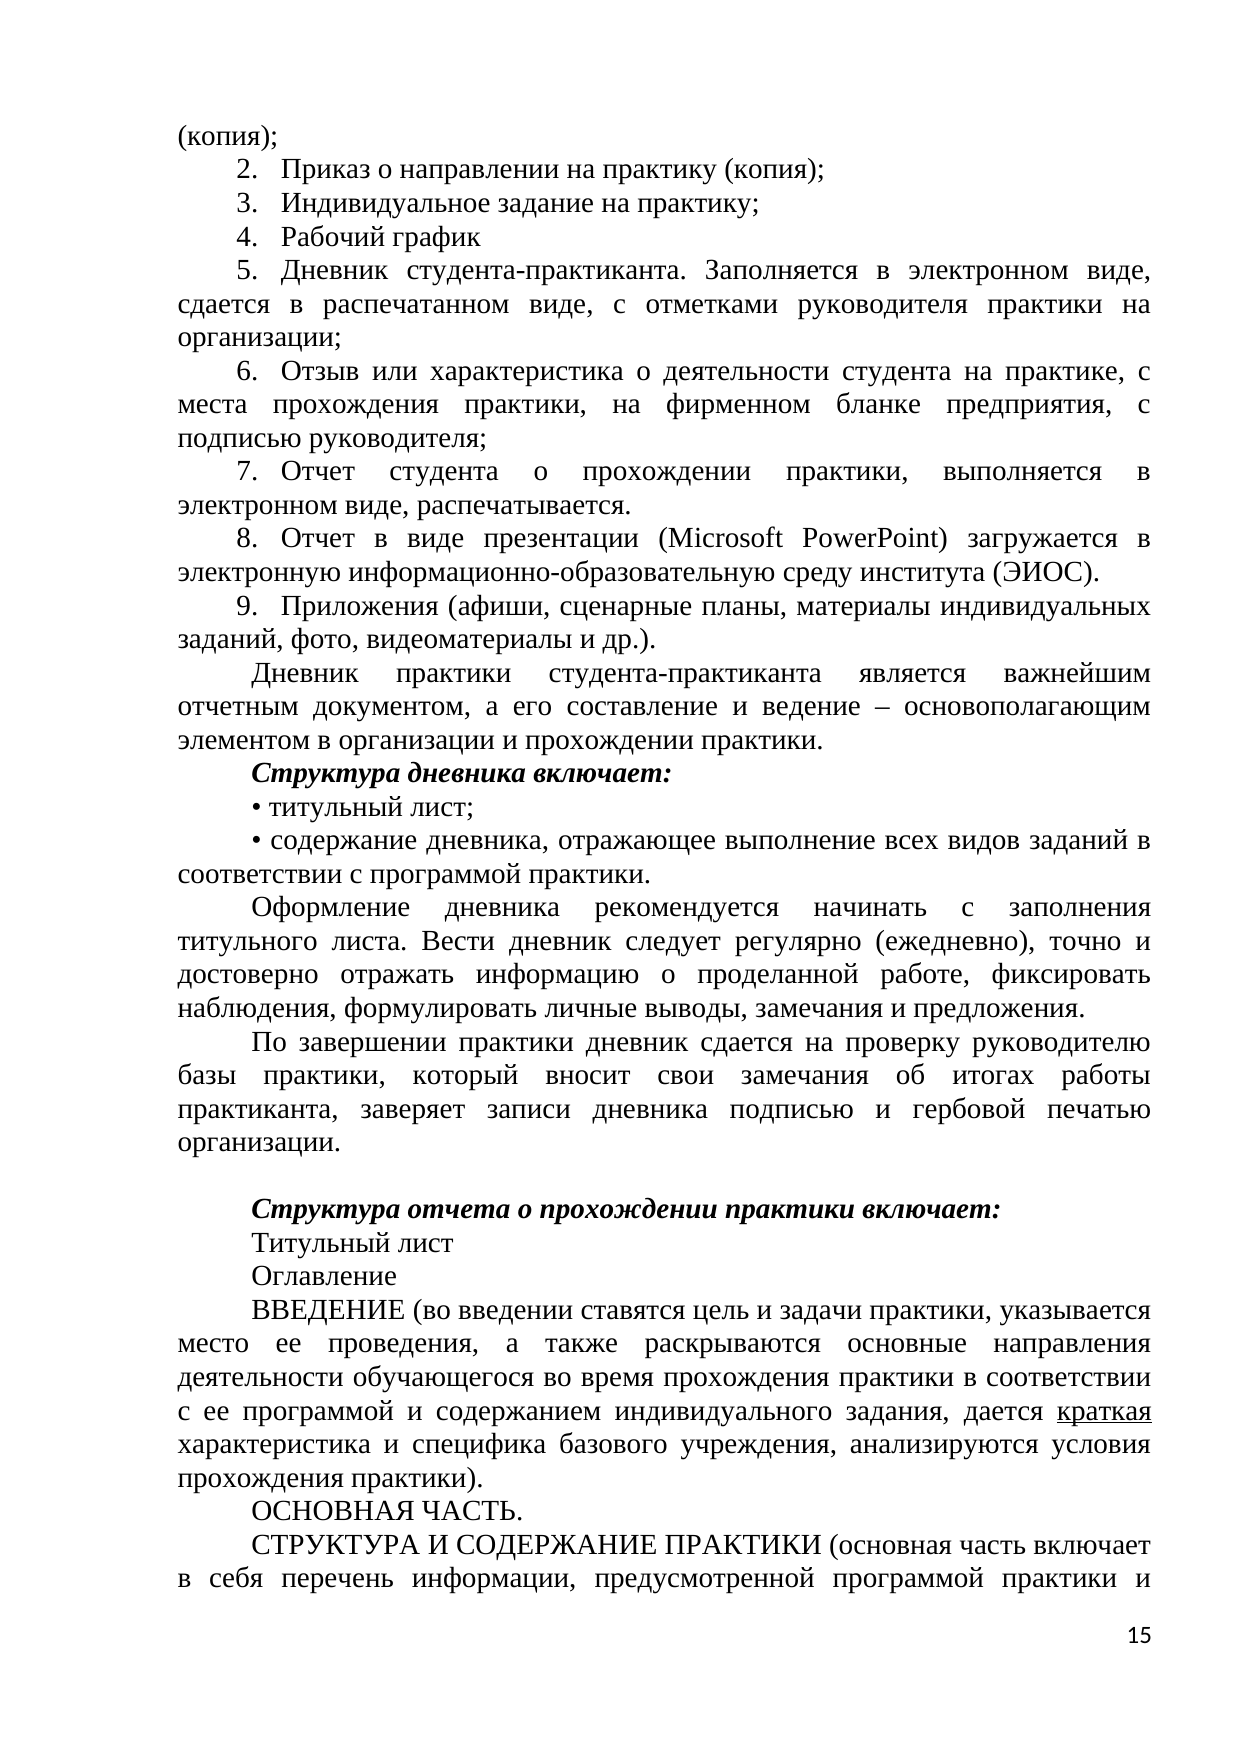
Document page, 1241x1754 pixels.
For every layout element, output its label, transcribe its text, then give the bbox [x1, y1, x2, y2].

text Титульный лист [177, 1225, 1152, 1258]
list Индивидуальное задание на практику; [177, 185, 1152, 219]
list Рабочий график [177, 219, 1152, 252]
text Дневник практики студента-практиканта является важнейшим отчетным документом, а его составление и ведение – основополагающим элементом в организации и прохождении практики. [177, 655, 1152, 755]
list Дневник студента-практиканта. Заполняется в электронном виде, сдается в распечатанном виде, с отметками руководителя практики на организации; [177, 252, 1152, 353]
text • содержание дневника, отражающее выполнение всех видов заданий в соответствии с программой практики. [177, 822, 1152, 889]
list Отчет студента о прохождении практики, выполняется в электронном виде, распечатывается. [177, 453, 1152, 521]
list Отзыв или характеристика о деятельности студента на практике, с места прохождения практики, на фирменном бланке предприятия, с подписью руководителя; [177, 353, 1152, 453]
list Отчет в виде презентации (Microsoft PowerPoint) загружается в электронную информационно-образовательную среду института (ЭИОС). [177, 521, 1152, 588]
text • титульный лист; [177, 789, 1152, 822]
text Оформление дневника рекомендуется начинать с заполнения титульного листа. Вести дневник следует регулярно (ежедневно), точно и достоверно отражать информацию о проделанной работе, фиксировать наблюдения, формулировать личные выводы, замечания и предложения. [177, 889, 1152, 1024]
text Структура дневника включает: [177, 755, 1152, 789]
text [177, 1527, 1152, 1594]
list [177, 118, 1152, 152]
text ВВЕДЕНИЕ (во введении ставятся цель и задачи практики, указывается место ее проведения, а также раскрываются основные направления деятельности обучающегося во время прохождения практики в соответствии с ее программой и содержанием индивидуального задания, дается краткая характеристика и специфика базового учреждения, анализируются условия прохождения практики). [177, 1292, 1152, 1493]
text По завершении практики дневник сдается на проверку руководителю базы практики, который вносит свои замечания об итогах работы практиканта, заверяет записи дневника подписью и гербовой печатью организации. [177, 1024, 1152, 1158]
text Оглавление [177, 1258, 1152, 1292]
list Приказ о направлении на практику (копия); [177, 152, 1152, 185]
text ОСНОВНАЯ ЧАСТЬ. [177, 1493, 1152, 1527]
text Структура отчета о прохождении практики включает: [177, 1191, 1152, 1225]
list Приложения (афиши, сценарные планы, материалы индивидуальных заданий, фото, видеоматериалы и др.). [177, 588, 1152, 655]
